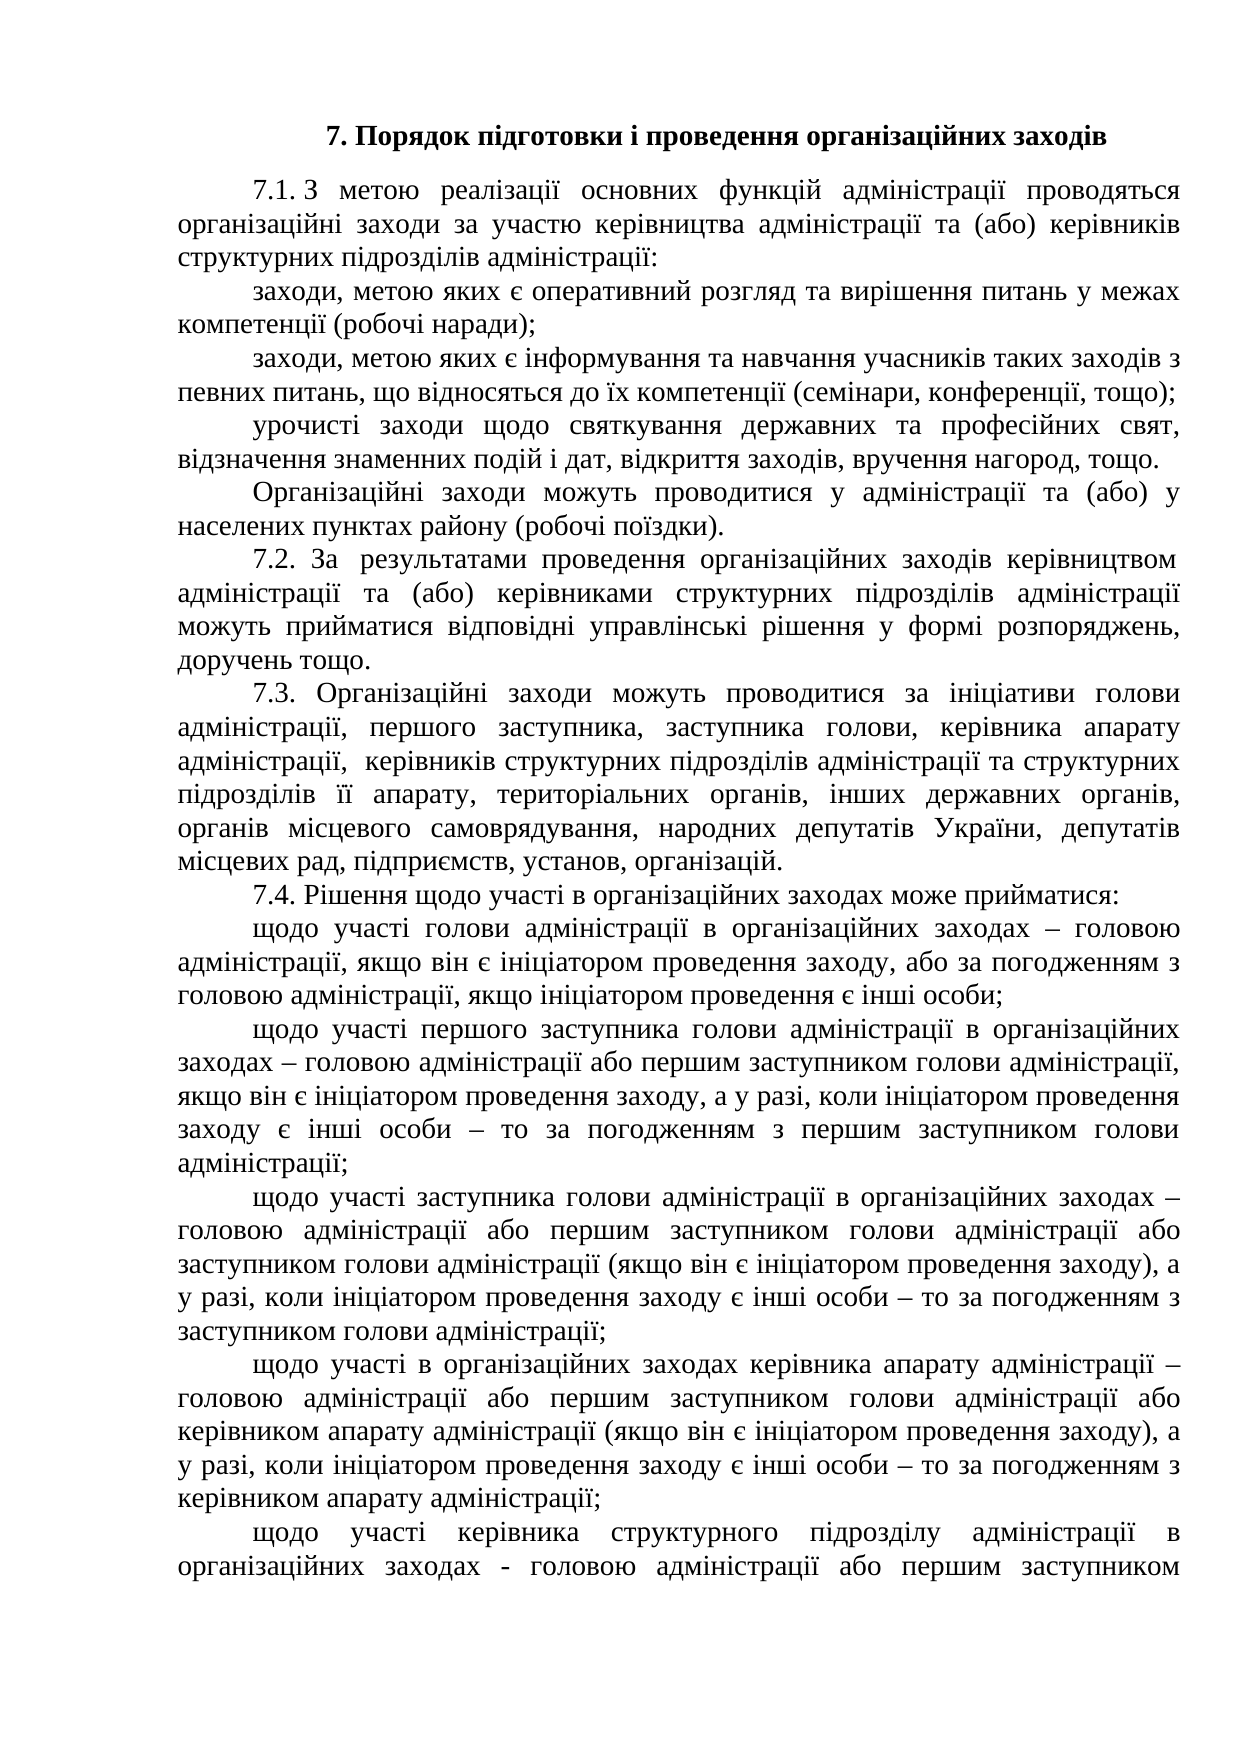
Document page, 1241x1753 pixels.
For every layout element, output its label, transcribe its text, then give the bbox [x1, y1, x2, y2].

text адміністрації та (або) керівниками структурних підрозділів адміністрації можуть прийматися відповідні управлінські рішення у формі розпоряджень, доручень тощо. [177, 575, 1181, 676]
text 7.2. За результатами проведення організаційних заходів керівництвом [177, 541, 1181, 575]
text щодо участі в організаційних заходах керівника апарату адміністрації – головою адміністрації або першим заступником голови адміністрації або керівником апарату адміністрації (якщо він є ініціатором проведення заходу), а у разі, коли ініціатором проведення заходу є інші особи – то за погодженням з керівником апарату адміністрації; [177, 1346, 1181, 1514]
text 7.4. Рішення щодо участі в організаційних заходах може прийматися: [177, 877, 1181, 910]
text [177, 1514, 1181, 1581]
text урочисті заходи щодо святкування державних та професійних свят, відзначення знаменних подій і дат, відкриття заходів, вручення нагород, тощо. [177, 407, 1181, 474]
text щодо участі голови адміністрації в організаційних заходах – головою адміністрації, якщо він є ініціатором проведення заходу, або за погодженням з головою адміністрації, якщо ініціатором проведення є інші особи; [177, 910, 1181, 1011]
text Організаційні заходи можуть проводитися у адміністрації та (або) у населених пунктах району (робочі поїздки). [177, 474, 1181, 541]
text 7. Порядок підготовки і проведення організаційних заходів [177, 118, 1181, 152]
text заходи, метою яких є оперативний розгляд та вирішення питань у межах компетенції (робочі наради); [177, 273, 1181, 340]
text 7.1. З метою реалізації основних функцій адміністрації проводяться організаційні заходи за участю керівництва адміністрації та (або) керівників структурних підрозділів адміністрації: [177, 172, 1181, 273]
text 7.3. Організаційні заходи можуть проводитися за ініціативи голови адміністрації, першого заступника, заступника голови, керівника апарату адміністрації, керівників структурних підрозділів адміністрації та структурних підрозділів її апарату, територіальних органів, інших державних органів, органів місцевого самоврядування, народних депутатів України, депутатів місцевих рад, підприємств, установ, організацій. [177, 676, 1181, 877]
text заходи, метою яких є інформування та навчання учасників таких заходів з певних питань, що відносяться до їх компетенції (семінари, конференції, тощо); [177, 340, 1181, 407]
text щодо участі заступника голови адміністрації в організаційних заходах – головою адміністрації або першим заступником голови адміністрації або заступником голови адміністрації (якщо він є ініціатором проведення заходу), а у разі, коли ініціатором проведення заходу є інші особи – то за погодженням з заступником голови адміністрації; [177, 1179, 1181, 1346]
text щодо участі першого заступника голови адміністрації в організаційних заходах – головою адміністрації або першим заступником голови адміністрації, якщо він є ініціатором проведення заходу, а у разі, коли ініціатором проведення заходу є інші особи – то за погодженням з першим заступником голови адміністрації; [177, 1011, 1181, 1179]
